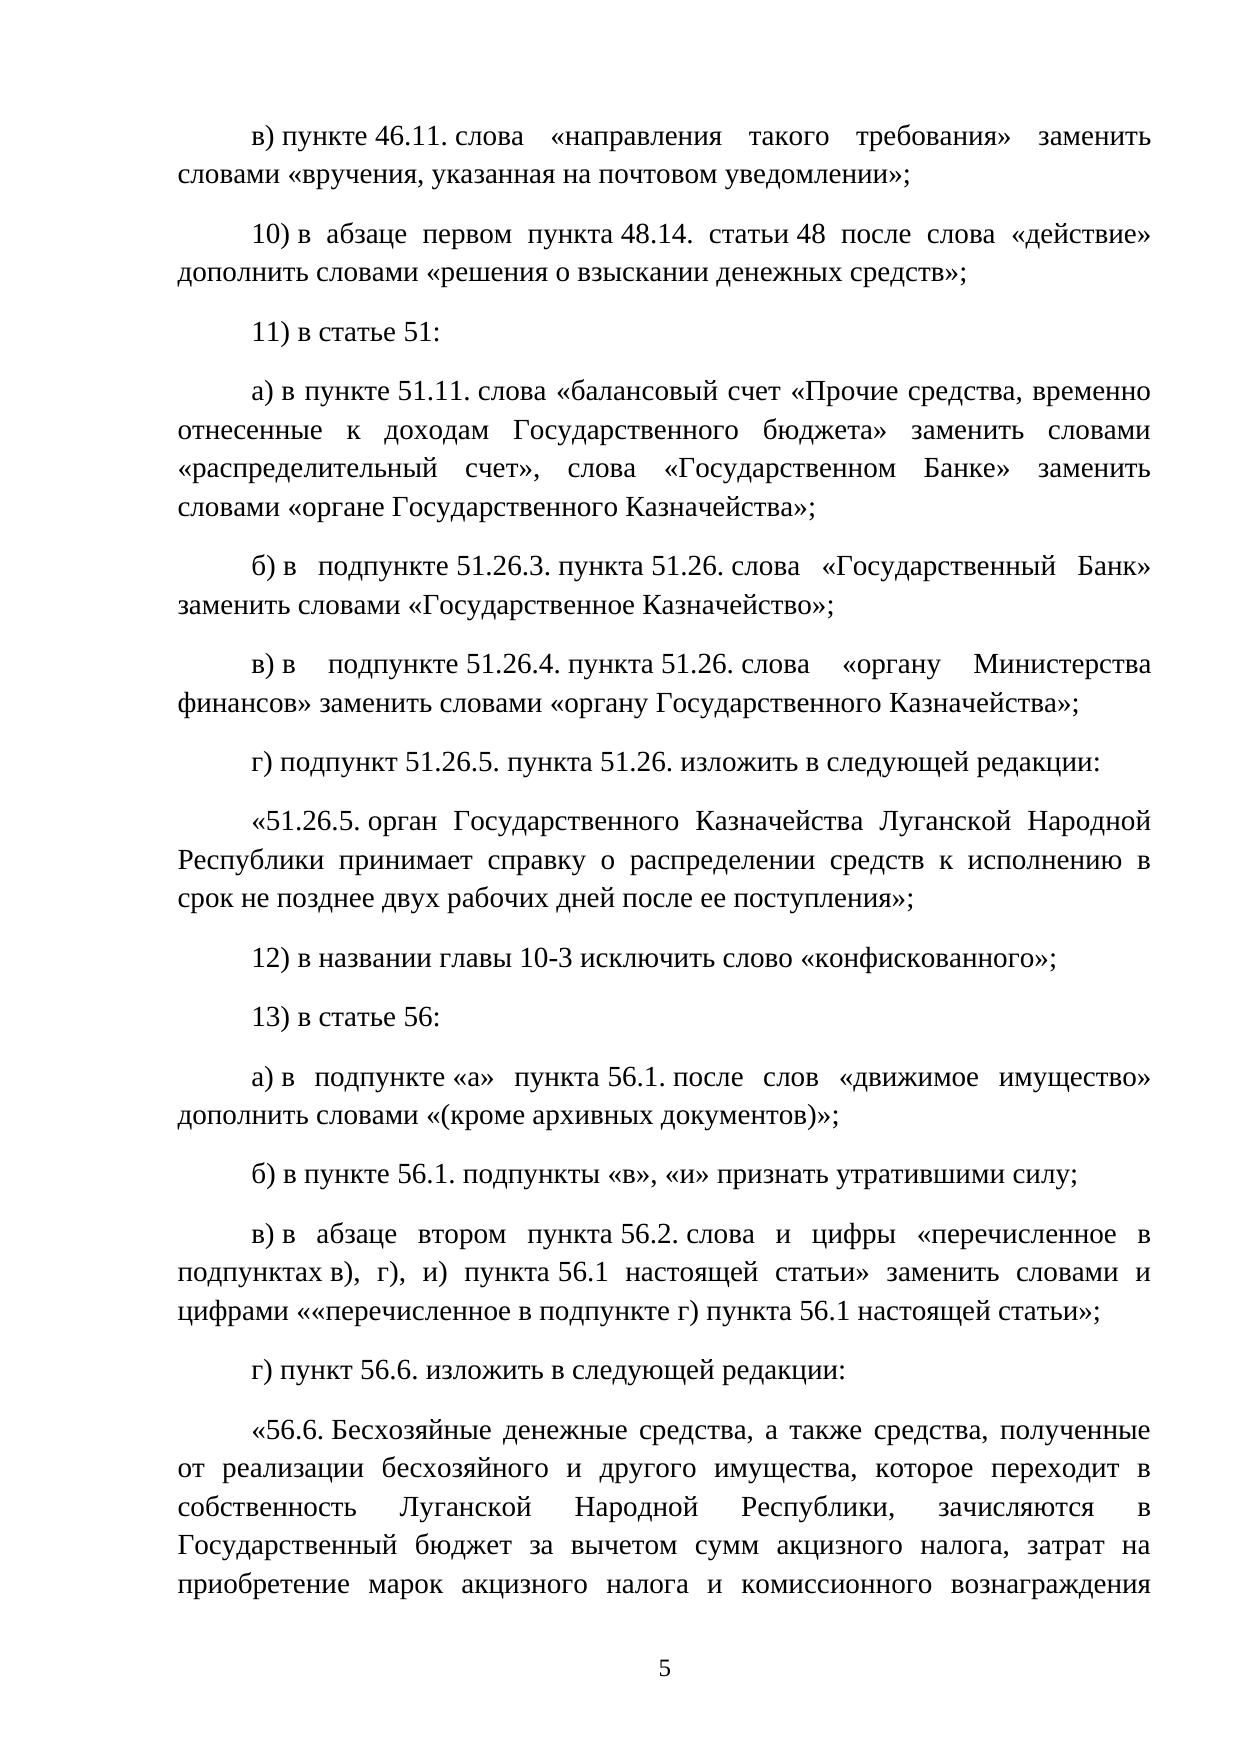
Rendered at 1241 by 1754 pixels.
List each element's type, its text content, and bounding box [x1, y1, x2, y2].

text в) в подпункте 51.26.4. пункта 51.26. слова «органу Министерства финансов» заменить словами «органу Государственного Казначейства»; [177, 646, 1152, 718]
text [177, 1412, 1152, 1599]
text 10) в абзаце первом пункта 48.14. статьи 48 после слова «действие» дополнить словами «решения о взыскании денежных средств»; [177, 216, 1152, 288]
text а) в пункте 51.11. слова «балансовый счет «Прочие средства, временно отнесенные к доходам Государственного бюджета» заменить словами «распределительный счет», слова «Государственном Банке» заменить словами «органе Государственного Казначейства»; [177, 373, 1152, 522]
text б) в пункте 56.1. подпункты «в», «и» признать утратившими силу; [177, 1157, 1152, 1190]
text г) подпункт 51.26.5. пункта 51.26. изложить в следующей редакции: [177, 744, 1152, 778]
text б) в подпункте 51.26.3. пункта 51.26. слова «Государственный Банк» заменить словами «Государственное Казначейство»; [177, 548, 1152, 620]
text в) в абзаце втором пункта 56.2. слова и цифры «перечисленное в подпунктах в), г), и) пункта 56.1 настоящей статьи» заменить словами и цифрами ««перечисленное в подпункте г) пункта 56.1 настоящей статьи»; [177, 1216, 1152, 1327]
text а) в подпункте «а» пункта 56.1. после слов «движимое имущество» дополнить словами «(кроме архивных документов)»; [177, 1059, 1152, 1131]
text 13) в статье 56: [177, 999, 1152, 1033]
text 11) в статье 51: [177, 314, 1152, 347]
text в) пункте 46.11. слова «направления такого требования» заменить словами «вручения, указанная на почтовом уведомлении»; [177, 118, 1152, 190]
text 12) в названии главы 10-3 исключить слово «конфискованного»; [177, 940, 1152, 973]
text г) пункт 56.6. изложить в следующей редакции: [177, 1352, 1152, 1386]
text «51.26.5. орган Государственного Казначейства Луганской Народной Республики принимает справку о распределении средств к исполнению в срок не позднее двух рабочих дней после ее поступления»; [177, 803, 1152, 914]
